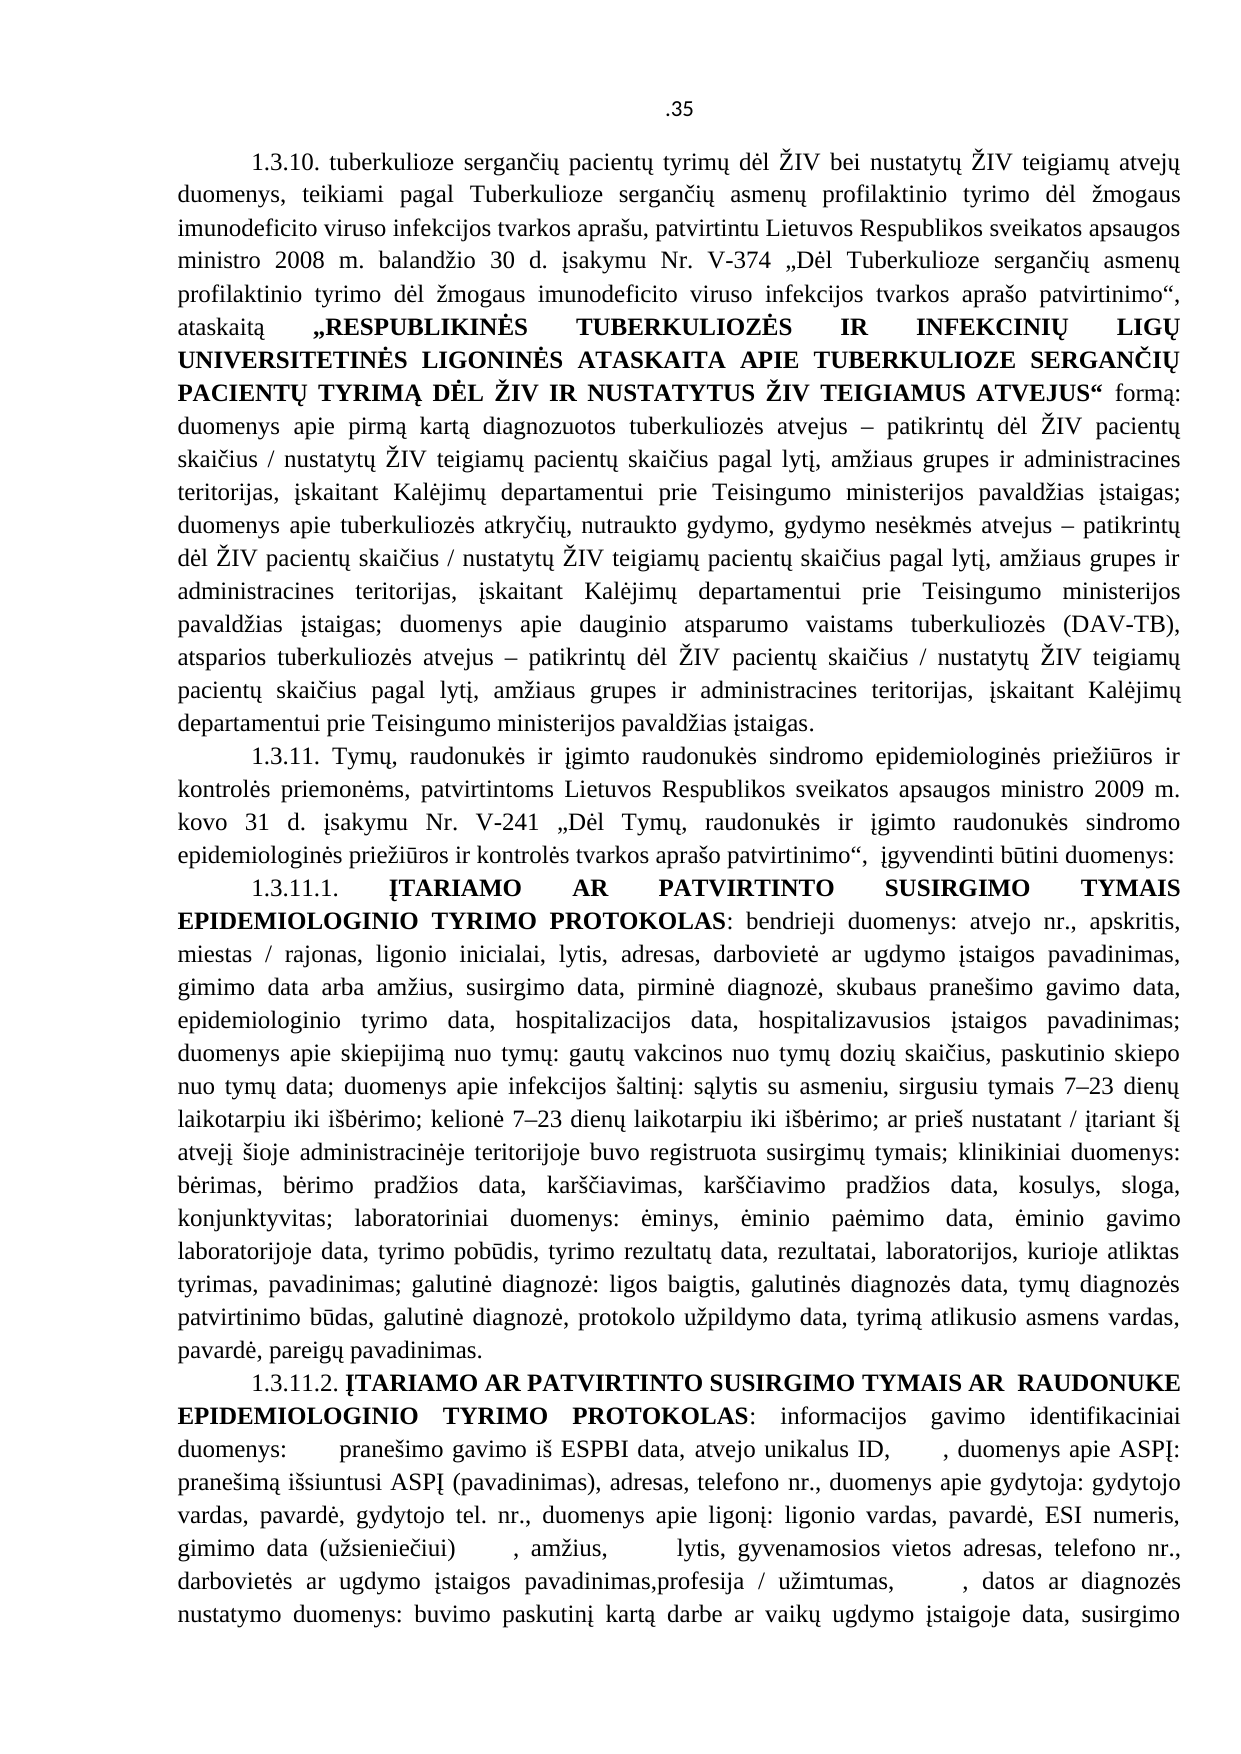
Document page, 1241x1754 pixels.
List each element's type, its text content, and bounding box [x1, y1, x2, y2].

text 1.11. Tymų, raudonukės ir įgimto raudonukės sindromo epidemiologinės priežiūros ir kontrolės priemonėms, patvirtintoms Lietuvos Respublikos sveikatos apsaugos ministro 2009 m. kovo 31 d. įsakymu Nr. V-241 „Dėl Tymų, raudonukės ir įgimto raudonukės sindromo epidemiologinės priežiūros ir kontrolės tvarkos aprašo patvirtinimo“, įgyvendinti būtini duomenys: [177, 741, 1181, 869]
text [177, 1368, 1181, 1628]
text 1.11.1. ĮTARIAMO AR PATVIRTINTO SUSIRGIMO TYMAIS EPIDEMIOLOGINIO TYRIMO PROTOKOLAS: bendrieji duomenys: atvejo nr., apskritis, miestas / rajonas, ligonio inicialai, lytis, adresas, darbovietė ar ugdymo įstaigos pavadinimas, gimimo data arba amžius, susirgimo data, pirminė diagnozė, skubaus pranešimo gavimo data, epidemiologinio tyrimo data, hospitalizacijos data, hospitalizavusios įstaigos pavadinimas; duomenys apie skiepijimą nuo tymų: gautų vakcinos nuo tymų dozių skaičius, paskutinio skiepo nuo tymų data; duomenys apie infekcijos šaltinį: sąlytis su asmeniu, sirgusiu tymais 7–23 dienų laikotarpiu iki išbėrimo; kelionė 7–23 dienų laikotarpiu iki išbėrimo; ar prieš nustatant / įtariant šį atvejį šioje administracinėje teritorijoje buvo registruota susirgimų tymais; klinikiniai duomenys: bėrimas, bėrimo pradžios data, karščiavimas, karščiavimo pradžios data, kosulys, sloga, konjunktyvitas; laboratoriniai duomenys: ėminys, ėminio paėmimo data, ėminio gavimo laboratorijoje data, tyrimo pobūdis, tyrimo rezultatų data, rezultatai, laboratorijos, kurioje atliktas tyrimas, pavadinimas; galutinė diagnozė: ligos baigtis, galutinės diagnozės data, tymų diagnozės patvirtinimo būdas, galutinė diagnozė, protokolo užpildymo data, tyrimą atlikusio asmens vardas, pavardė, pareigų pavadinimas. [177, 873, 1181, 1364]
text 1.10. tuberkulioze sergančių pacientų tyrimų dėl ŽIV bei nustatytų ŽIV teigiamų atvejų duomenys, teikiami pagal Tuberkulioze sergančių asmenų profilaktinio tyrimo dėl žmogaus imunodeficito viruso infekcijos tvarkos aprašu, patvirtintu Lietuvos Respublikos sveikatos apsaugos ministro 2008 m. balandžio 30 d. įsakymu Nr. V-374 „Dėl Tuberkulioze sergančių asmenų profilaktinio tyrimo dėl žmogaus imunodeficito viruso infekcijos tvarkos aprašo patvirtinimo“, ataskaitą „RESPUBLIKINĖS TUBERKULIOZĖS IR INFEKCINIŲ LIGŲ UNIVERSITETINĖS LIGONINĖS ATASKAITA APIE TUBERKULIOZE SERGANČIŲ PACIENTŲ TYRIMĄ DĖL ŽIV IR NUSTATYTUS ŽIV TEIGIAMUS ATVEJUS“ formą: duomenys apie pirmą kartą diagnozuotos tuberkuliozės atvejus – patikrintų dėl ŽIV pacientų skaičius / nustatytų ŽIV teigiamų pacientų skaičius pagal lytį, amžiaus grupes ir administracines teritorijas, įskaitant Kalėjimų departamentui prie Teisingumo ministerijos pavaldžias įstaigas; duomenys apie tuberkuliozės atkryčių, nutraukto gydymo, gydymo nesėkmės atvejus – patikrintų dėl ŽIV pacientų skaičius / nustatytų ŽIV teigiamų pacientų skaičius pagal lytį, amžiaus grupes ir administracines teritorijas, įskaitant Kalėjimų departamentui prie Teisingumo ministerijos pavaldžias įstaigas; duomenys apie dauginio atsparumo vaistams tuberkuliozės (DAV-TB), atsparios tuberkuliozės atvejus – patikrintų dėl ŽIV pacientų skaičius / nustatytų ŽIV teigiamų pacientų skaičius pagal lytį, amžiaus grupes ir administracines teritorijas, įskaitant Kalėjimų departamentui prie Teisingumo ministerijos pavaldžias įstaigas. [177, 147, 1181, 737]
